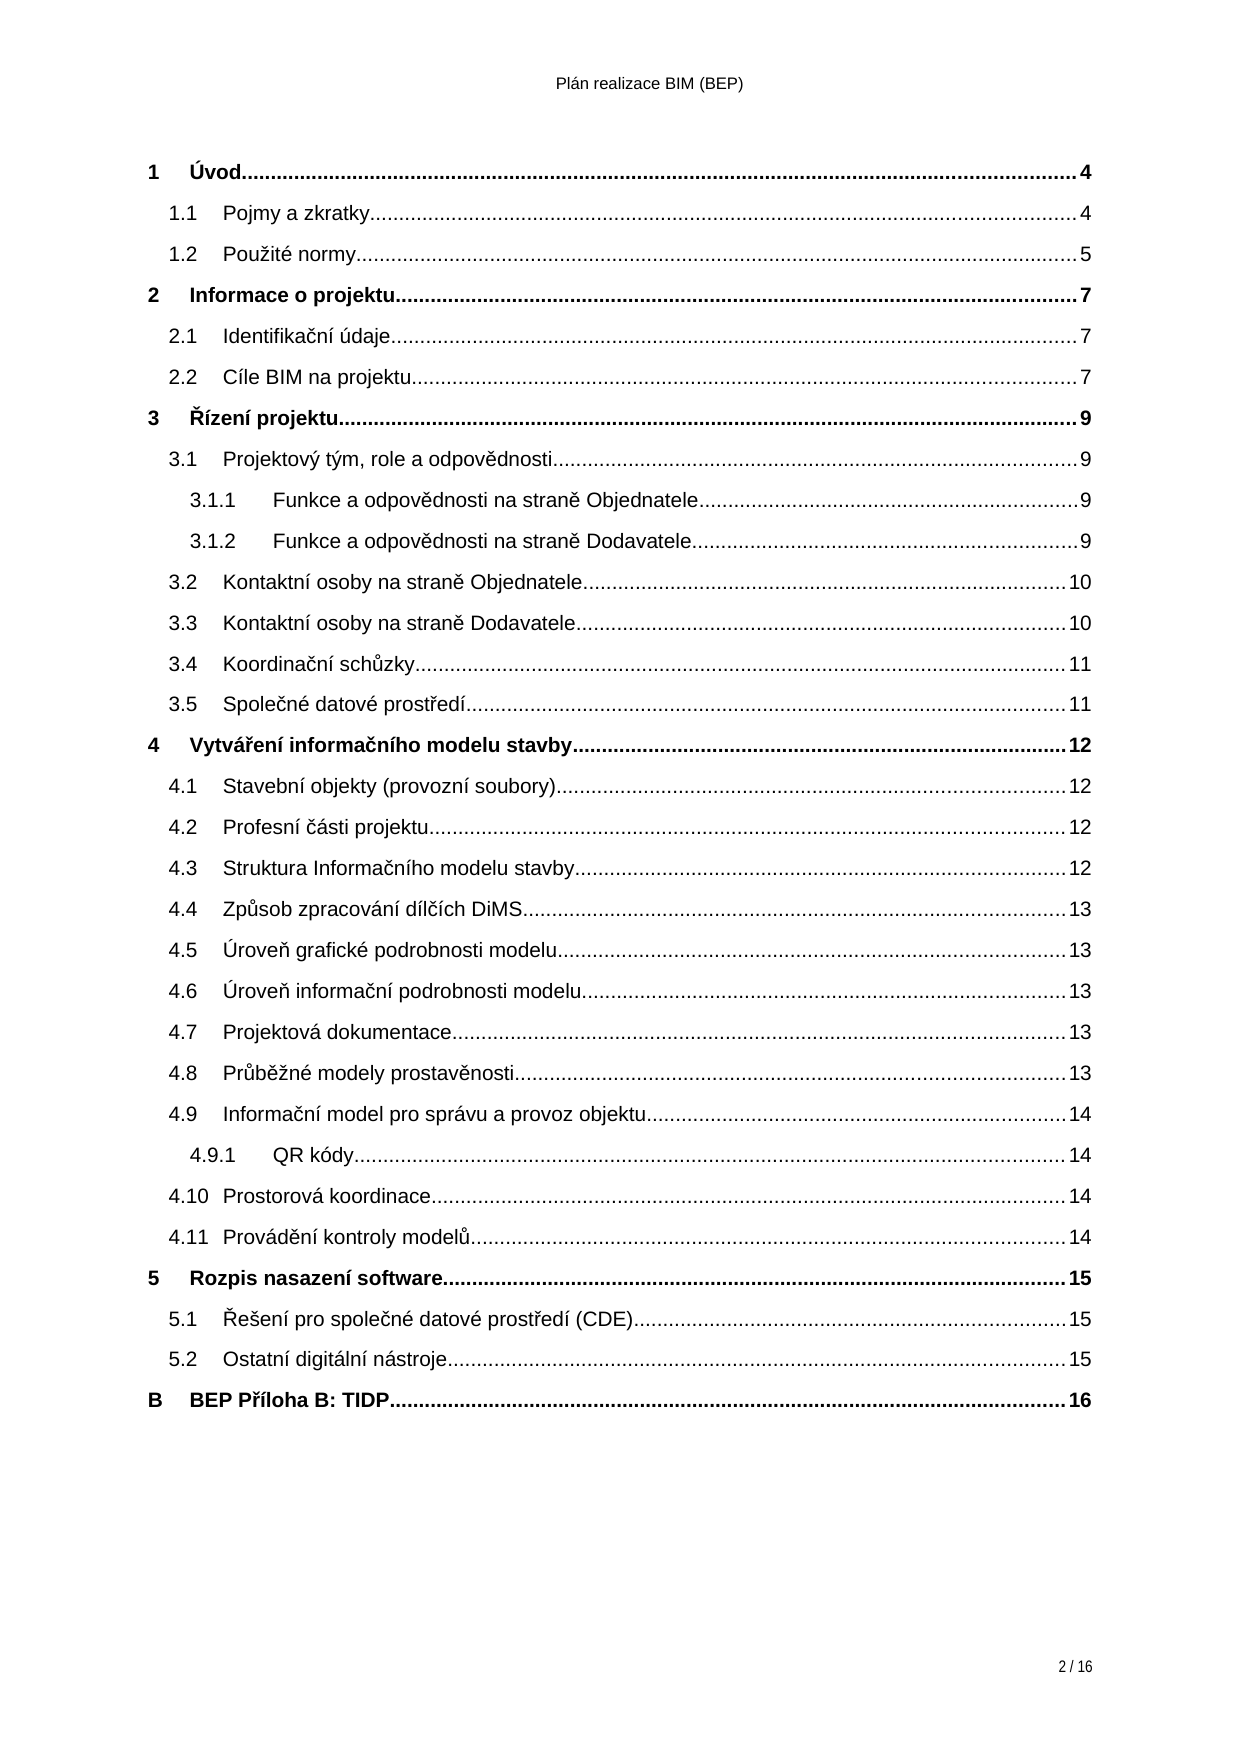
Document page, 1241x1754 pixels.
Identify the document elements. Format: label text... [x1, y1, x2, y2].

text 3.1.1 Funkce a odpovědnosti na straně Objednatele 9 [189, 488, 1093, 512]
text 3.5 Společné datové prostředí 11 [168, 692, 1093, 716]
text 2 Informace o projektu 7 [148, 283, 1093, 307]
text 2.2 Cíle BIM na projektu 7 [168, 365, 1093, 389]
text 4.1 Stavební objekty (provozní soubory) 12 [168, 774, 1093, 798]
text 4.6 Úroveň informační podrobnosti modelu 13 [168, 979, 1093, 1003]
text 3.4 Koordinační schůzky 11 [168, 651, 1093, 675]
text 3.3 Kontaktní osoby na straně Dodavatele 10 [168, 610, 1093, 634]
text 4.4 Způsob zpracování dílčích DiMS 13 [168, 897, 1093, 921]
text 3.2 Kontaktní osoby na straně Objednatele 10 [168, 569, 1093, 593]
text 4 Vytváření informačního modelu stavby 12 [148, 733, 1093, 757]
text B BEP Příloha B: TIDP 16 [148, 1388, 1093, 1412]
text 4.2 Profesní části projektu 12 [168, 815, 1093, 839]
text 4.5 Úroveň grafické podrobnosti modelu 13 [168, 938, 1093, 962]
text 3 Řízení projektu 9 [148, 406, 1093, 430]
text 5 Rozpis nasazení software 15 [148, 1265, 1093, 1289]
text 4.9 Informační model pro správu a provoz objektu 14 [168, 1102, 1093, 1126]
text 3.1.2 Funkce a odpovědnosti na straně Dodavatele 9 [189, 528, 1093, 552]
text 3.1 Projektový tým, role a odpovědnosti 9 [168, 447, 1093, 471]
text 4.10 Prostorová koordinace 14 [168, 1183, 1093, 1207]
text 1.2 Použité normy 5 [168, 242, 1093, 266]
text 4.8 Průběžné modely prostavěnosti 13 [168, 1061, 1093, 1085]
text 4.3 Struktura Informačního modelu stavby 12 [168, 856, 1093, 880]
text 1.1 Pojmy a zkratky 4 [168, 201, 1093, 225]
text 4.7 Projektová dokumentace 13 [168, 1020, 1093, 1044]
text 5.2 Ostatní digitální nástroje 15 [168, 1347, 1093, 1371]
text 4.9.1 QR kódy 14 [189, 1143, 1093, 1167]
text 1 Úvod 4 [148, 160, 1093, 184]
text 4.11 Provádění kontroly modelů 14 [168, 1224, 1093, 1248]
text 5.1 Řešení pro společné datové prostředí (CDE) 15 [168, 1306, 1093, 1330]
text 2.1 Identifikační údaje 7 [168, 324, 1093, 348]
